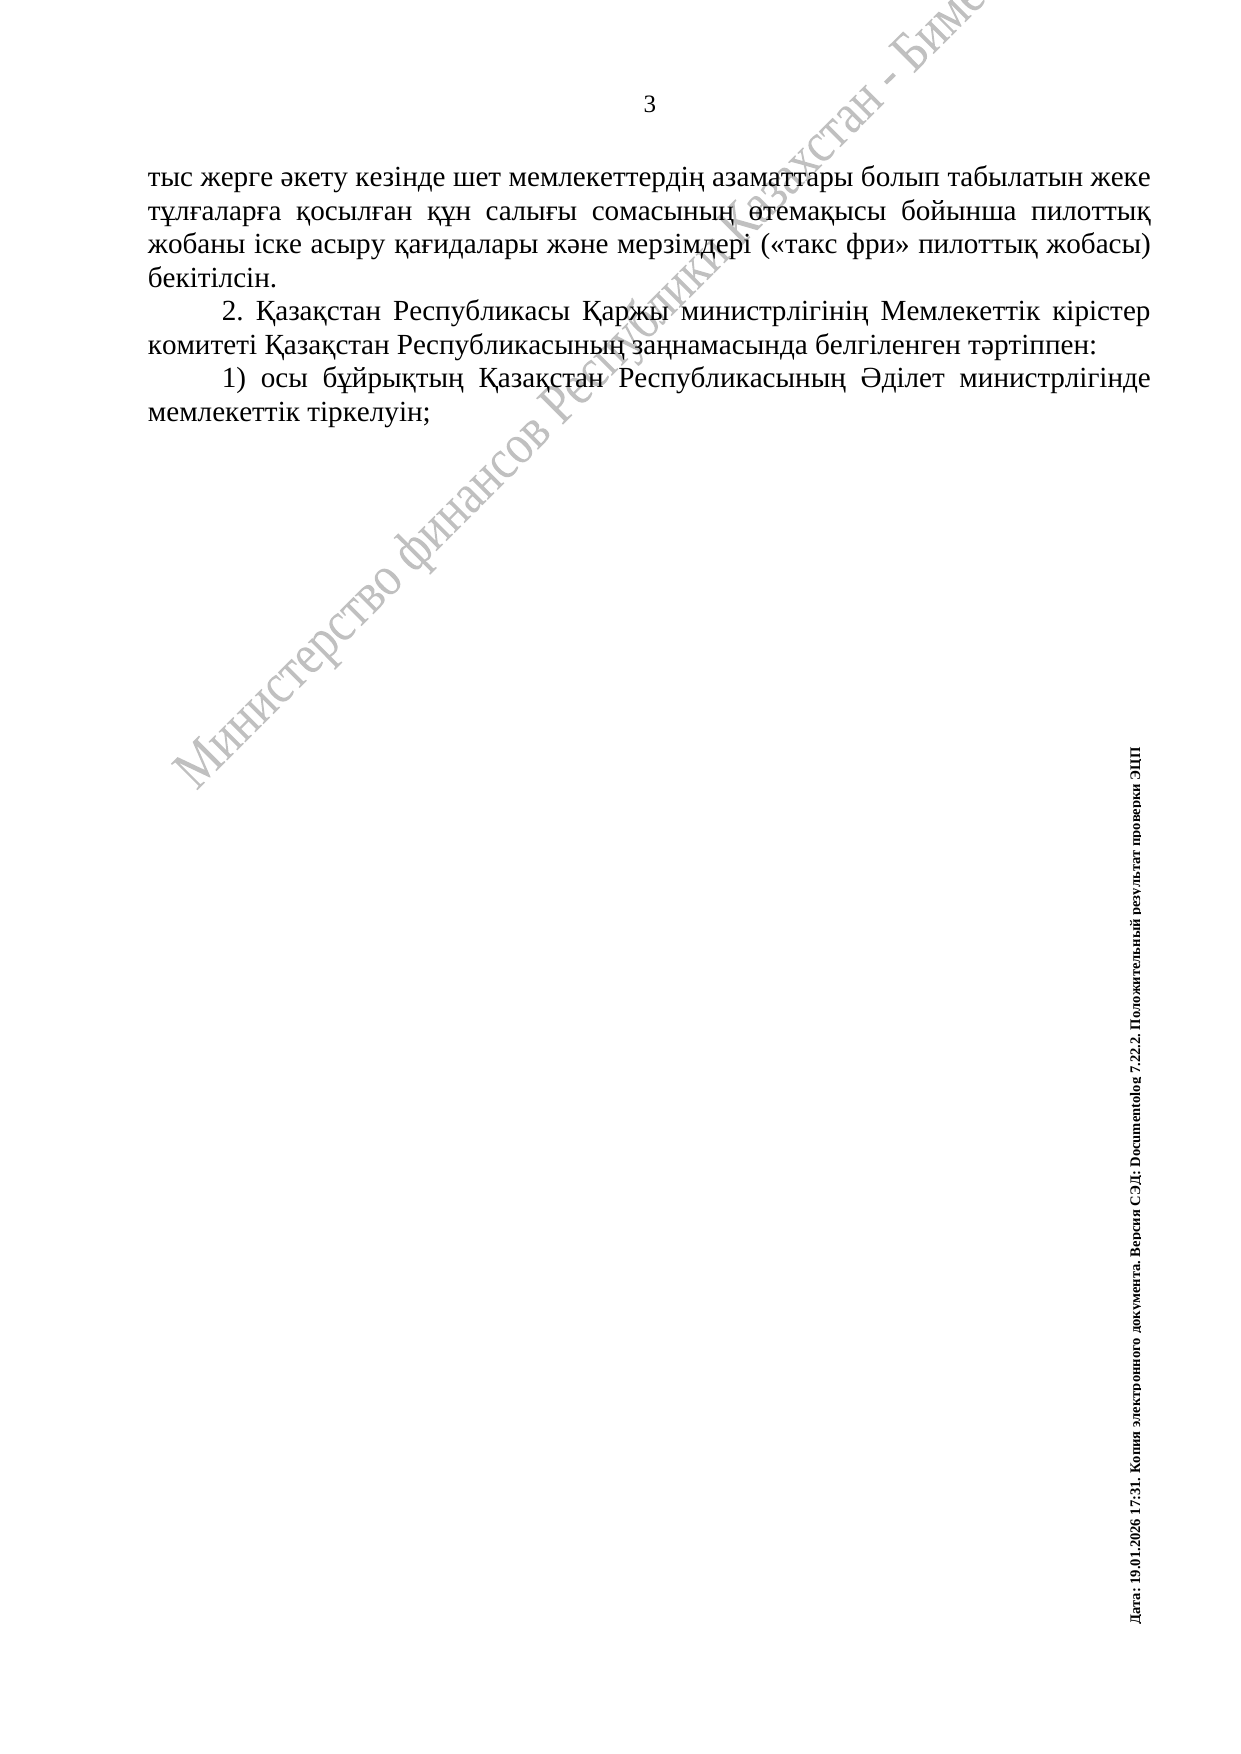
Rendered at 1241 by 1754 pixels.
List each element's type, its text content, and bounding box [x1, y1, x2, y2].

list Осы бұйрыққа қосымшаға сәйкес Еуразиялық экономикалық одаққа мүше мемлекеттердің аумағы арқылы тауарларды әкетуді қоспағанда, тауарларды Еуразиялық экономикалық одақтың кедендік аумағының шегінен тыс жерге әкету кезінде шет мемлекеттердің азаматтары болып табылатын жеке тұлғаларға қосылған құн салығы сомасының өтемақысы бойынша пилоттық жобаны іске асыру қағидалары және мерзімдері («такс фри» пилоттық жобасы) бекітілсін. [148, 159, 1152, 293]
text 1) осы бұйрықтың Қазақстан Республикасының Әділет министрлігінде мемлекеттік тіркелуін; [148, 360, 1152, 427]
text 2. Қазақстан Республикасы Қаржы министрлігінің Мемлекеттік кірістер комитеті Қазақстан Республикасының заңнамасында белгіленген тәртіппен: [148, 293, 1152, 360]
